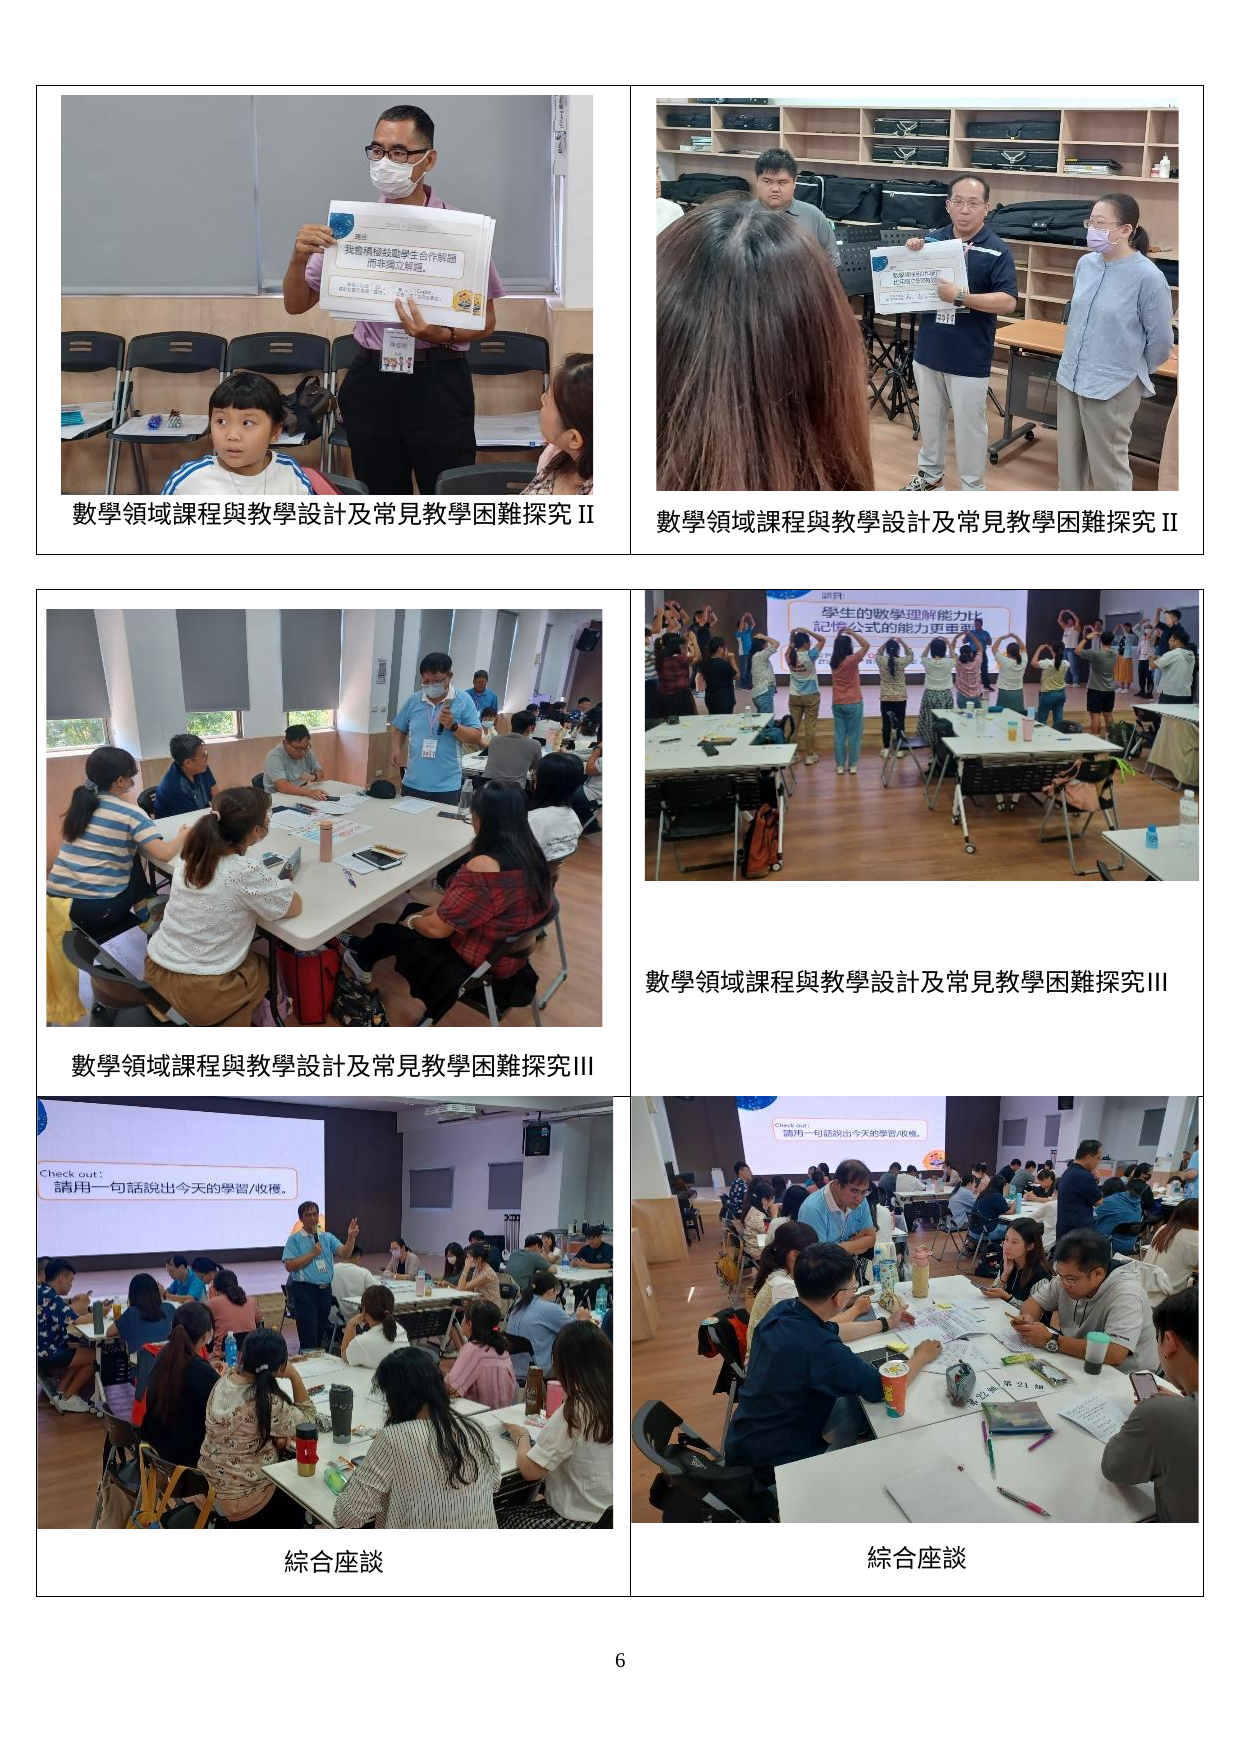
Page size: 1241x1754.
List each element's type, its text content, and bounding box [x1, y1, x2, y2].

table_cell 數學領域課程與教學設計及常見教學困難探究II [37, 86, 630, 554]
table_cell 綜合座談 [631, 1097, 1203, 1596]
table_cell 數學領域課程與教學設計及常見教學困難探究II [631, 86, 1203, 554]
table_header 數學領域課程與教學設計及常見教學困難探究Ⅲ [631, 590, 1203, 1096]
table_cell 綜合座談 [37, 1097, 630, 1596]
picture [656, 98, 1179, 491]
picture [46, 609, 603, 1027]
picture [631, 1096, 1199, 1523]
picture [37, 1096, 614, 1529]
table_header 數學領域課程與教學設計及常見教學困難探究Ⅲ [37, 590, 630, 1096]
picture [61, 95, 594, 495]
picture [644, 590, 1200, 881]
